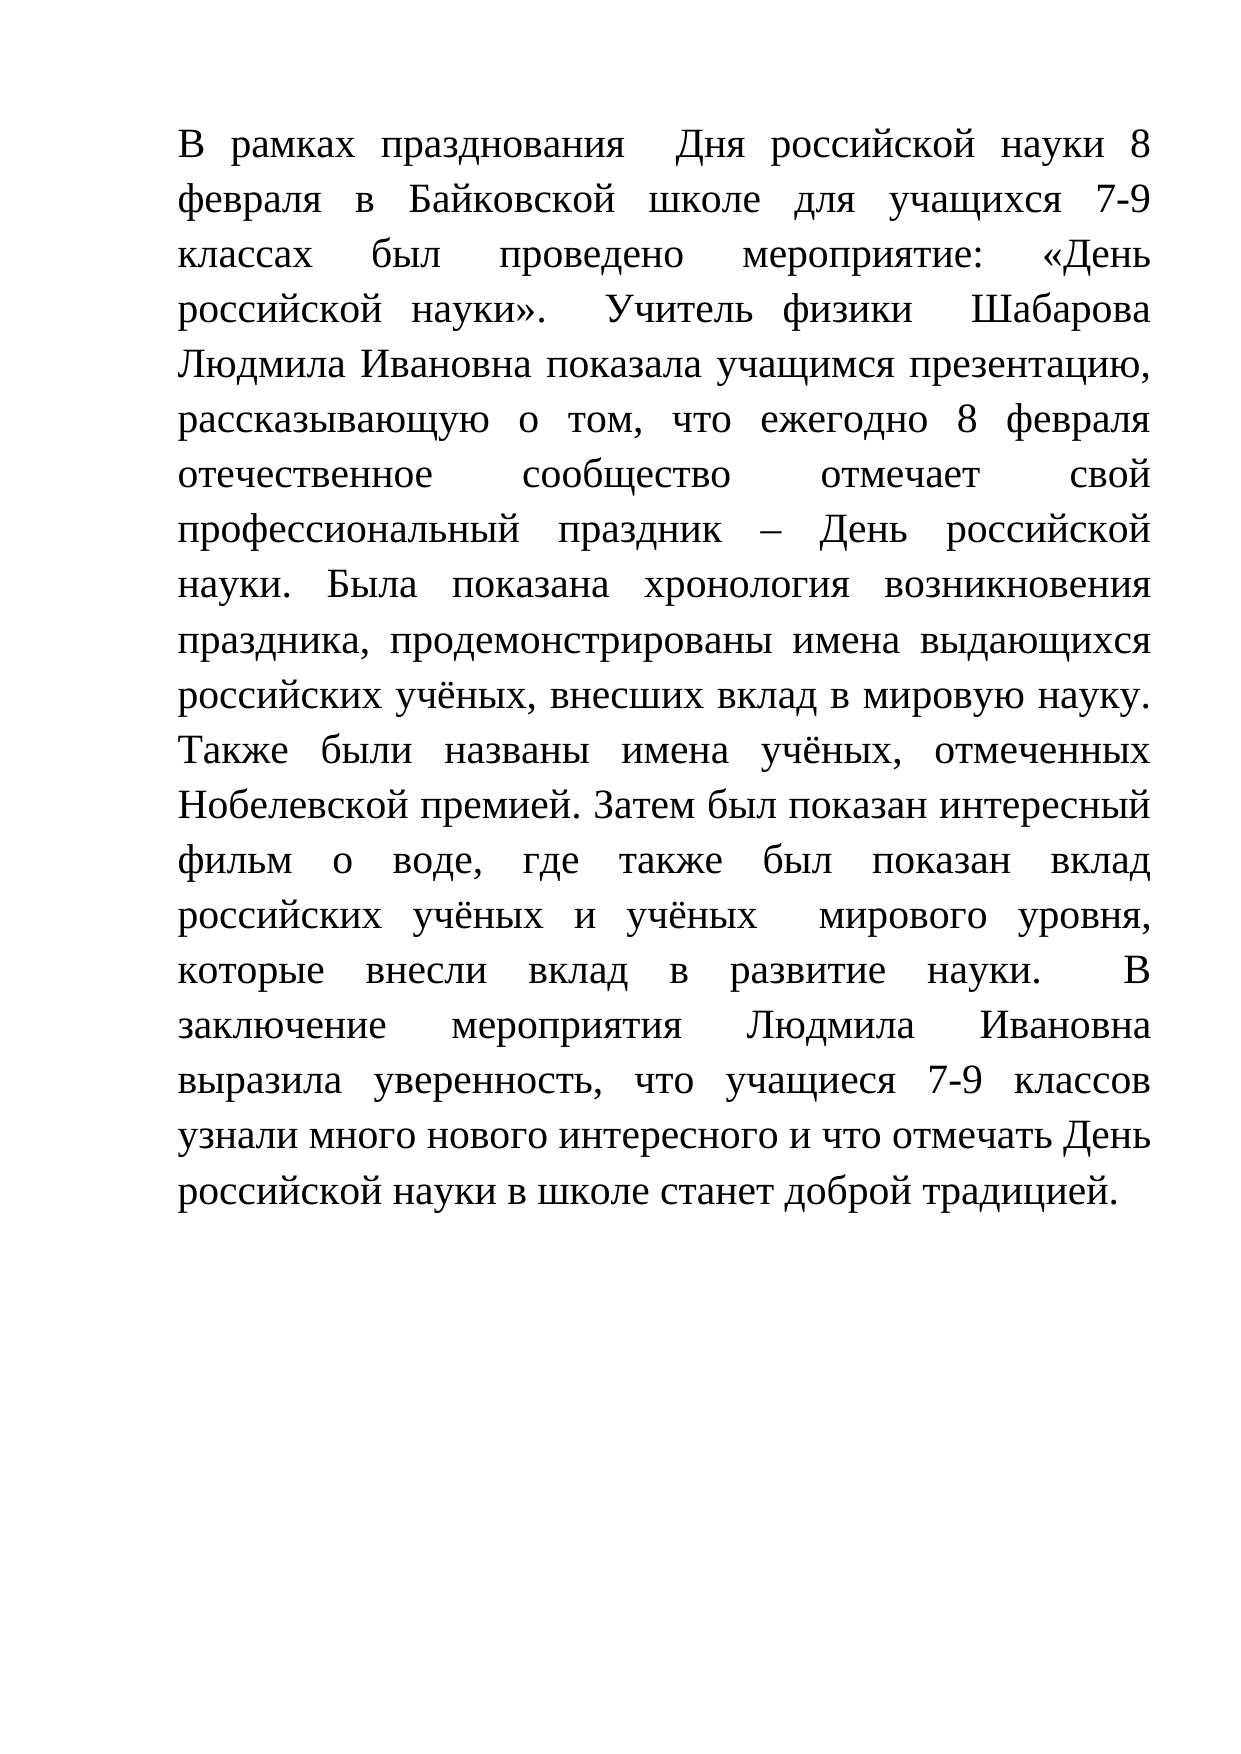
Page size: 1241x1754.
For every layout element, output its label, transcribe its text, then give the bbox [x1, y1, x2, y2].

text В рамках празднования Дня российской науки 8 февраля в Байковской школе для учащихся 7-9 классах был проведено мероприятие: «День российской науки». Учитель физики Шабарова Людмила Ивановна показала учащимся презентацию, рассказывающую о том, что ежегодно 8 февраля отечественное сообщество отмечает свой профессиональный праздник – День российской науки. Была показана хронология возникновения праздника, продемонстрированы имена выдающихся российских учёных, внесших вклад в мировую науку. Также были названы имена учёных, отмеченных Нобелевской премией. Затем был показан интересный фильм о воде, где также был показан вклад российских учёных и учёных мирового уровня, которые внесли вклад в развитие науки. В заключение мероприятия Людмила Ивановна выразила уверенность, что учащиеся 7-9 классов узнали много нового интересного и что отмечать День российской науки в школе станет доброй традицией. [177, 118, 1152, 1213]
